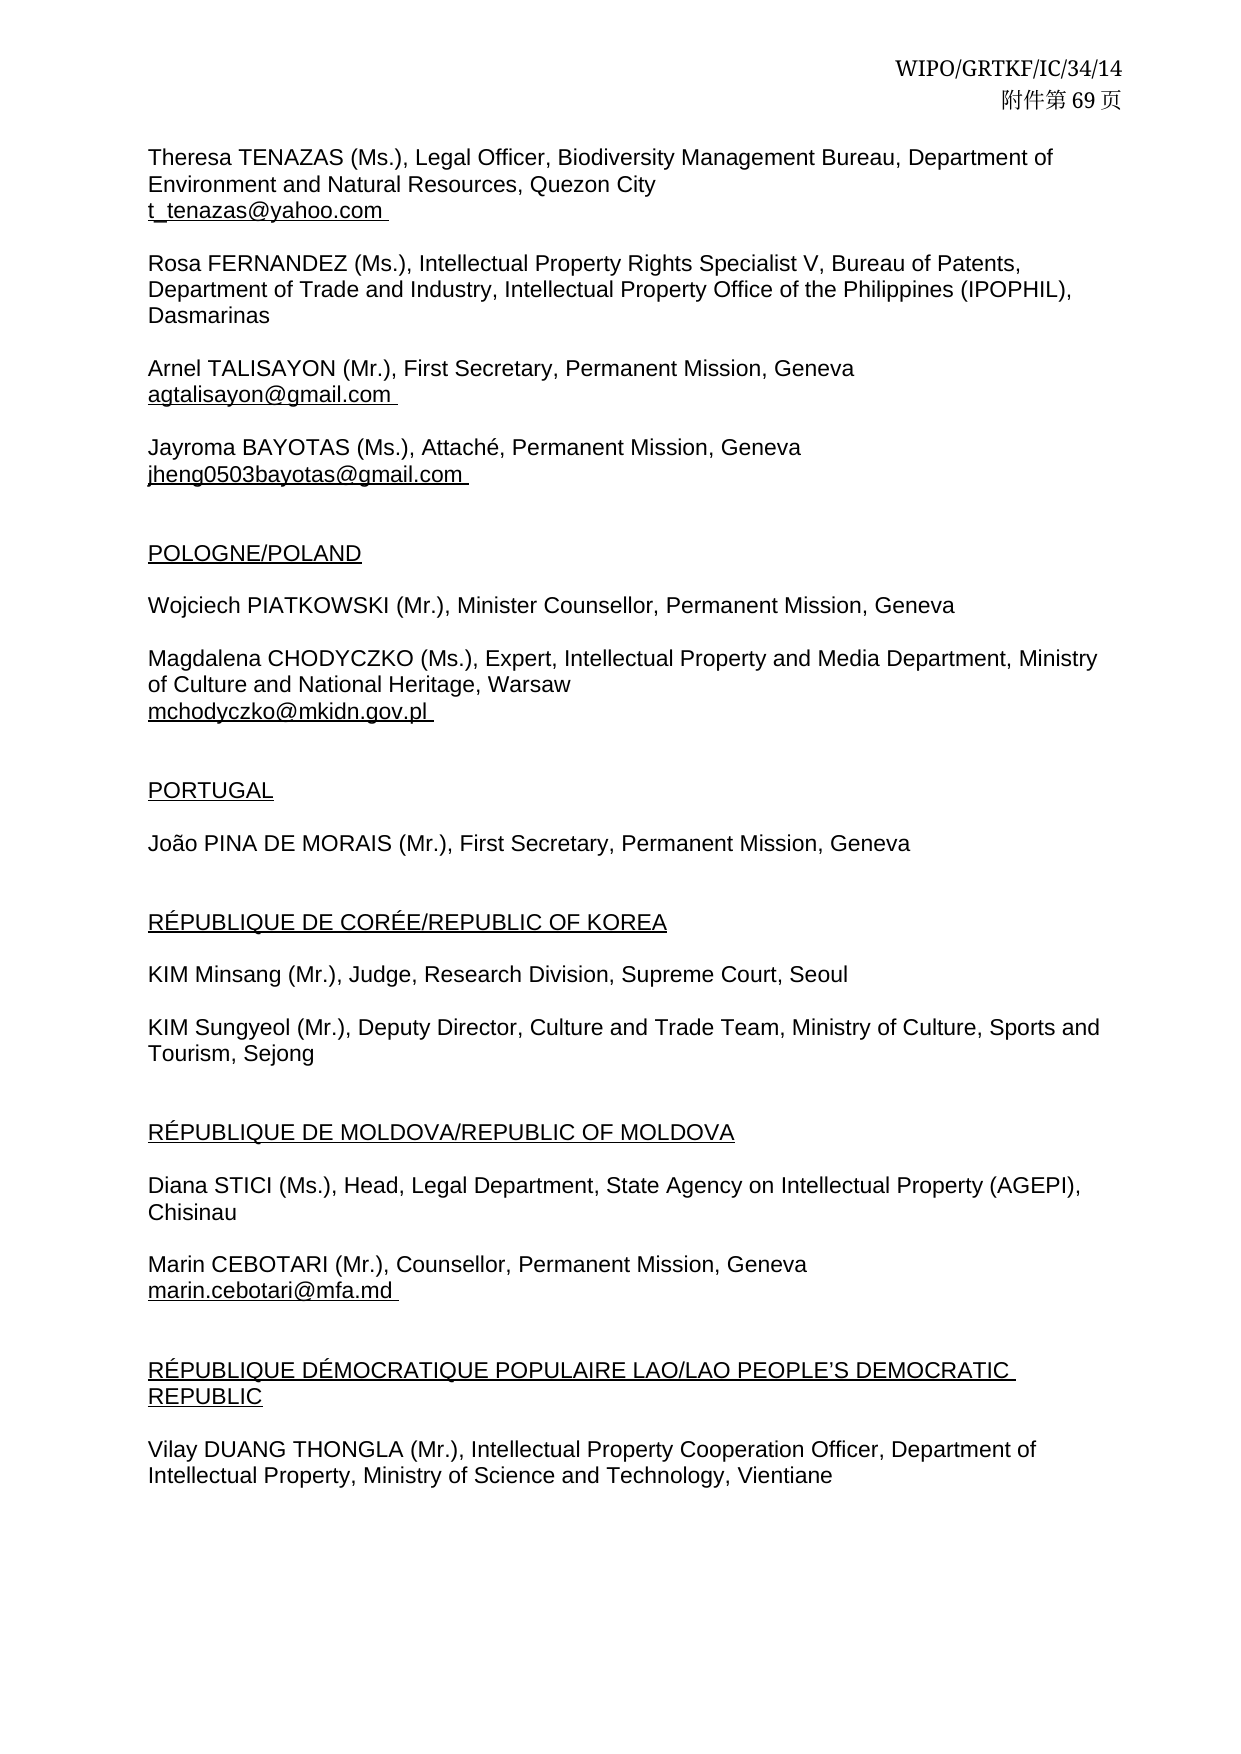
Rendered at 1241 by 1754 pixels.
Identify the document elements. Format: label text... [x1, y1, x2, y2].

text RÉPUBLIQUE DE MOLDOVA/REPUBLIC OF MOLDOVA [148, 1119, 1122, 1146]
text Vilay DUANG THONGLA (Mr.), Intellectual Property Cooperation Officer, Department of Intellectual Property, Ministry of Science and Technology, Vientiane [148, 1436, 1122, 1488]
text Rosa FERNANDEZ (Ms.), Intellectual Property Rights Specialist V, Bureau of Patents, Department of Trade and Industry, Intellectual Property Office of the Philippines (IPOPHIL), Dasmarinas [148, 250, 1122, 329]
text marin.cebotari@mfa.md [148, 1277, 1122, 1304]
text KIM Minsang (Mr.), Judge, Research Division, Supreme Court, Seoul [148, 961, 1122, 988]
text Jayroma BAYOTAS (Ms.), Attaché, Permanent Mission, Geneva [148, 434, 1122, 461]
text Theresa TENAZAS (Ms.), Legal Officer, Biodiversity Management Bureau, Department of Environment and Natural Resources, Quezon City [148, 144, 1122, 197]
text Magdalena CHODYCZKO (Ms.), Expert, Intellectual Property and Media Department, Ministry of Culture and National Heritage, Warsaw [148, 645, 1122, 698]
text Marin CEBOTARI (Mr.), Counsellor, Permanent Mission, Geneva [148, 1251, 1122, 1277]
text Arnel TALISAYON (Mr.), First Secretary, Permanent Mission, Geneva [148, 355, 1122, 381]
text t_tenazas@yahoo.com [148, 197, 1122, 223]
text POLOGNE/POLAND [148, 539, 1122, 566]
text Diana STICI (Ms.), Head, Legal Department, State Agency on Intellectual Property (AGEPI), Chisinau [148, 1172, 1122, 1225]
text jheng0503bayotas@gmail.com [148, 461, 1122, 487]
text RÉPUBLIQUE DE CORÉE/REPUBLIC OF KOREA [148, 908, 1122, 935]
text KIM Sungyeol (Mr.), Deputy Director, Culture and Trade Team, Ministry of Culture, Sports and Tourism, Sejong [148, 1014, 1122, 1067]
text João PINA DE MORAIS (Mr.), First Secretary, Permanent Mission, Geneva [148, 829, 1122, 856]
text PORTUGAL [148, 777, 1122, 803]
text RÉPUBLIQUE DÉMOCRATIQUE POPULAIRE LAO/LAO PEOPLE’S DEMOCRATIC REPUBLIC [148, 1357, 1122, 1409]
text mchodyczko@mkidn.gov.pl [148, 698, 1122, 724]
text agtalisayon@gmail.com [148, 381, 1122, 408]
text Wojciech PIATKOWSKI (Mr.), Minister Counsellor, Permanent Mission, Geneva [148, 592, 1122, 619]
